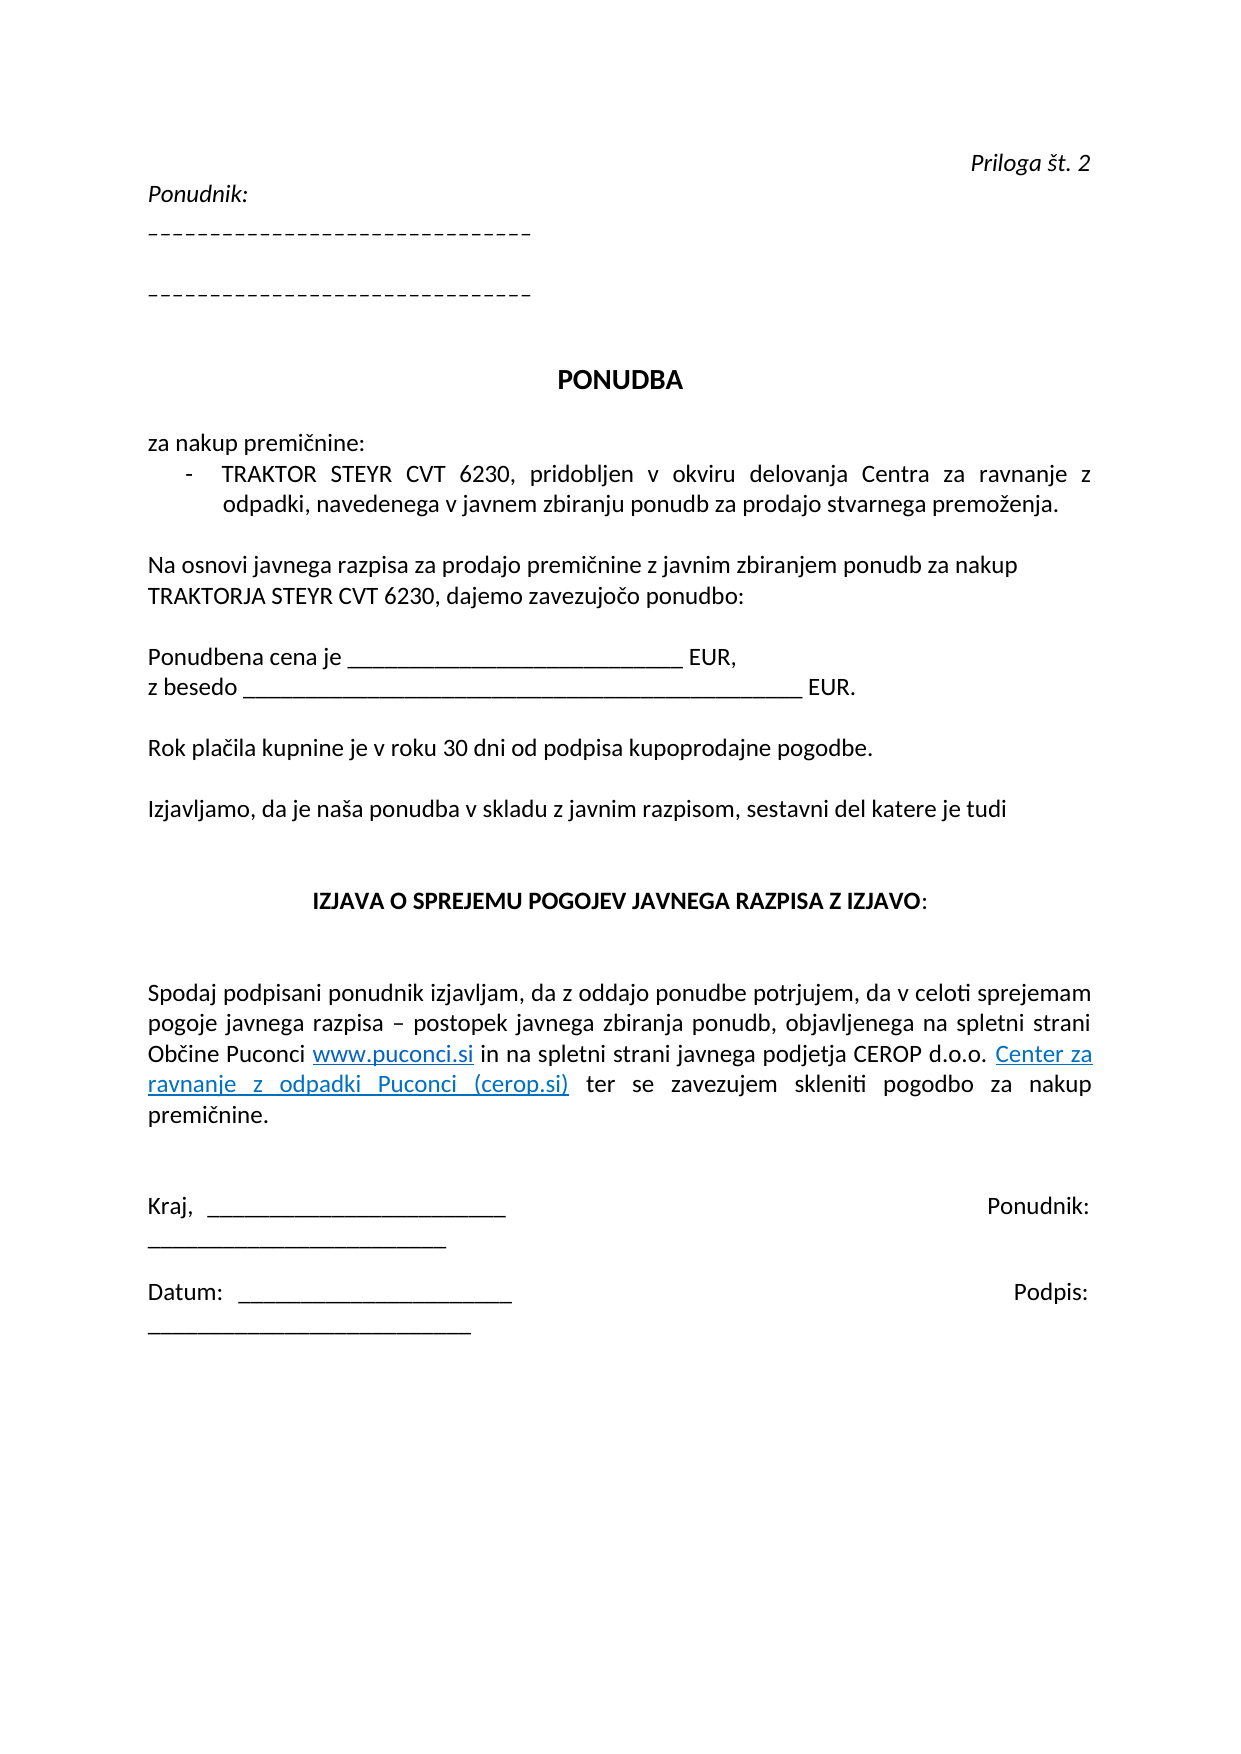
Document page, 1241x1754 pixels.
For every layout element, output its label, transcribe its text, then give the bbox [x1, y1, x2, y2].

text z besedo _____________________________________________ EUR. [148, 672, 1093, 702]
text IZJAVA O SPREJEMU POGOJEV JAVNEGA RAZPISA Z IZJAVO: [148, 885, 1093, 916]
text PONUDBA [148, 361, 1093, 397]
text Kraj, ________________________ Ponudnik: ________________________ [148, 1190, 1093, 1251]
text Spodaj podpisani ponudnik izjavljam, da z oddajo ponudbe potrjujem, da v celoti sprejemam pogoje javnega razpisa – postopek javnega zbiranja ponudb, objavljenega na spletni strani Občine Puconci www.puconci.si in na spletni strani javnega podjetja CEROP d.o.o. Center za ravnanje z odpadki Puconci (cerop.si) ter se zavezujem skleniti pogodbo za nakup premičnine. [148, 977, 1093, 1129]
text Na osnovi javnega razpisa za prodajo premičnine z javnim zbiranjem ponudb za nakup [148, 549, 1093, 580]
text Ponudbena cena je ___________________________ EUR, [148, 641, 1093, 672]
text _______________________________ [148, 270, 1093, 300]
text TRAKTORJA STEYR CVT 6230, dajemo zavezujočo ponudbo: [148, 580, 1093, 611]
text Priloga št. 2 [148, 148, 1093, 178]
text _______________________________ [148, 209, 1093, 239]
text za nakup premičnine: [148, 427, 1093, 458]
text Rok plačila kupnine je v roku 30 dni od podpisa kupoprodajne pogodbe. [148, 733, 1093, 763]
text Izjavljamo, da je naša ponudba v skladu z javnim razpisom, sestavni del katere je tudi [148, 794, 1093, 824]
text Ponudnik: [148, 178, 1093, 209]
text Datum: ______________________ Podpis: __________________________ [148, 1276, 1093, 1337]
list TRAKTOR STEYR CVT 6230, pridobljen v okviru delovanja Centra za ravnanje z odpadki, navedenega v javnem zbiranju ponudb za prodajo stvarnega premoženja. [185, 458, 1093, 519]
